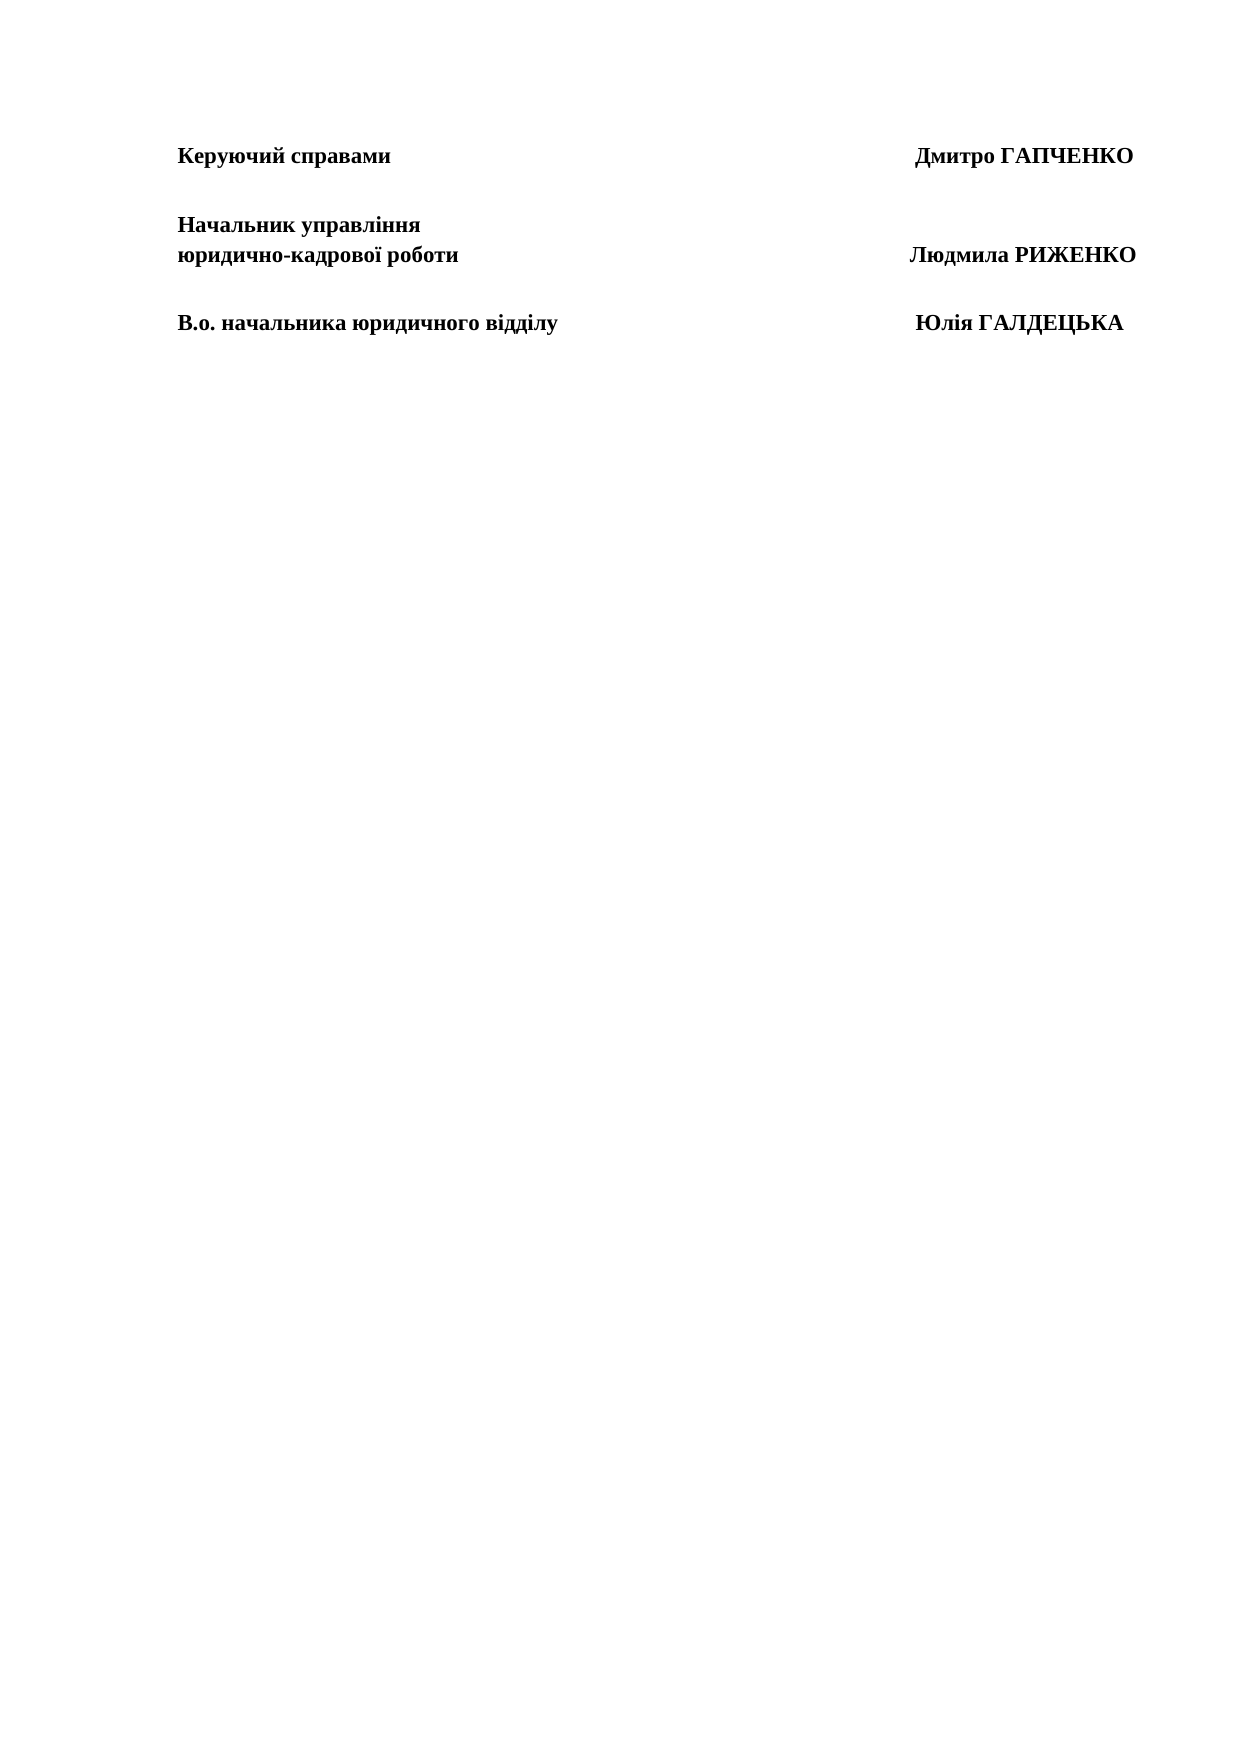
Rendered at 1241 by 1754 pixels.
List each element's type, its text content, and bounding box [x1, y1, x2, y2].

text В.о. начальника юридичного відділу Юлія ГАЛДЕЦЬКА [177, 309, 1167, 335]
text юридично-кадрової роботи Людмила РИЖЕНКО [177, 241, 1181, 268]
text Начальник управління [177, 211, 1152, 238]
text Керуючий справами Дмитро ГАПЧЕНКО [177, 142, 1152, 168]
